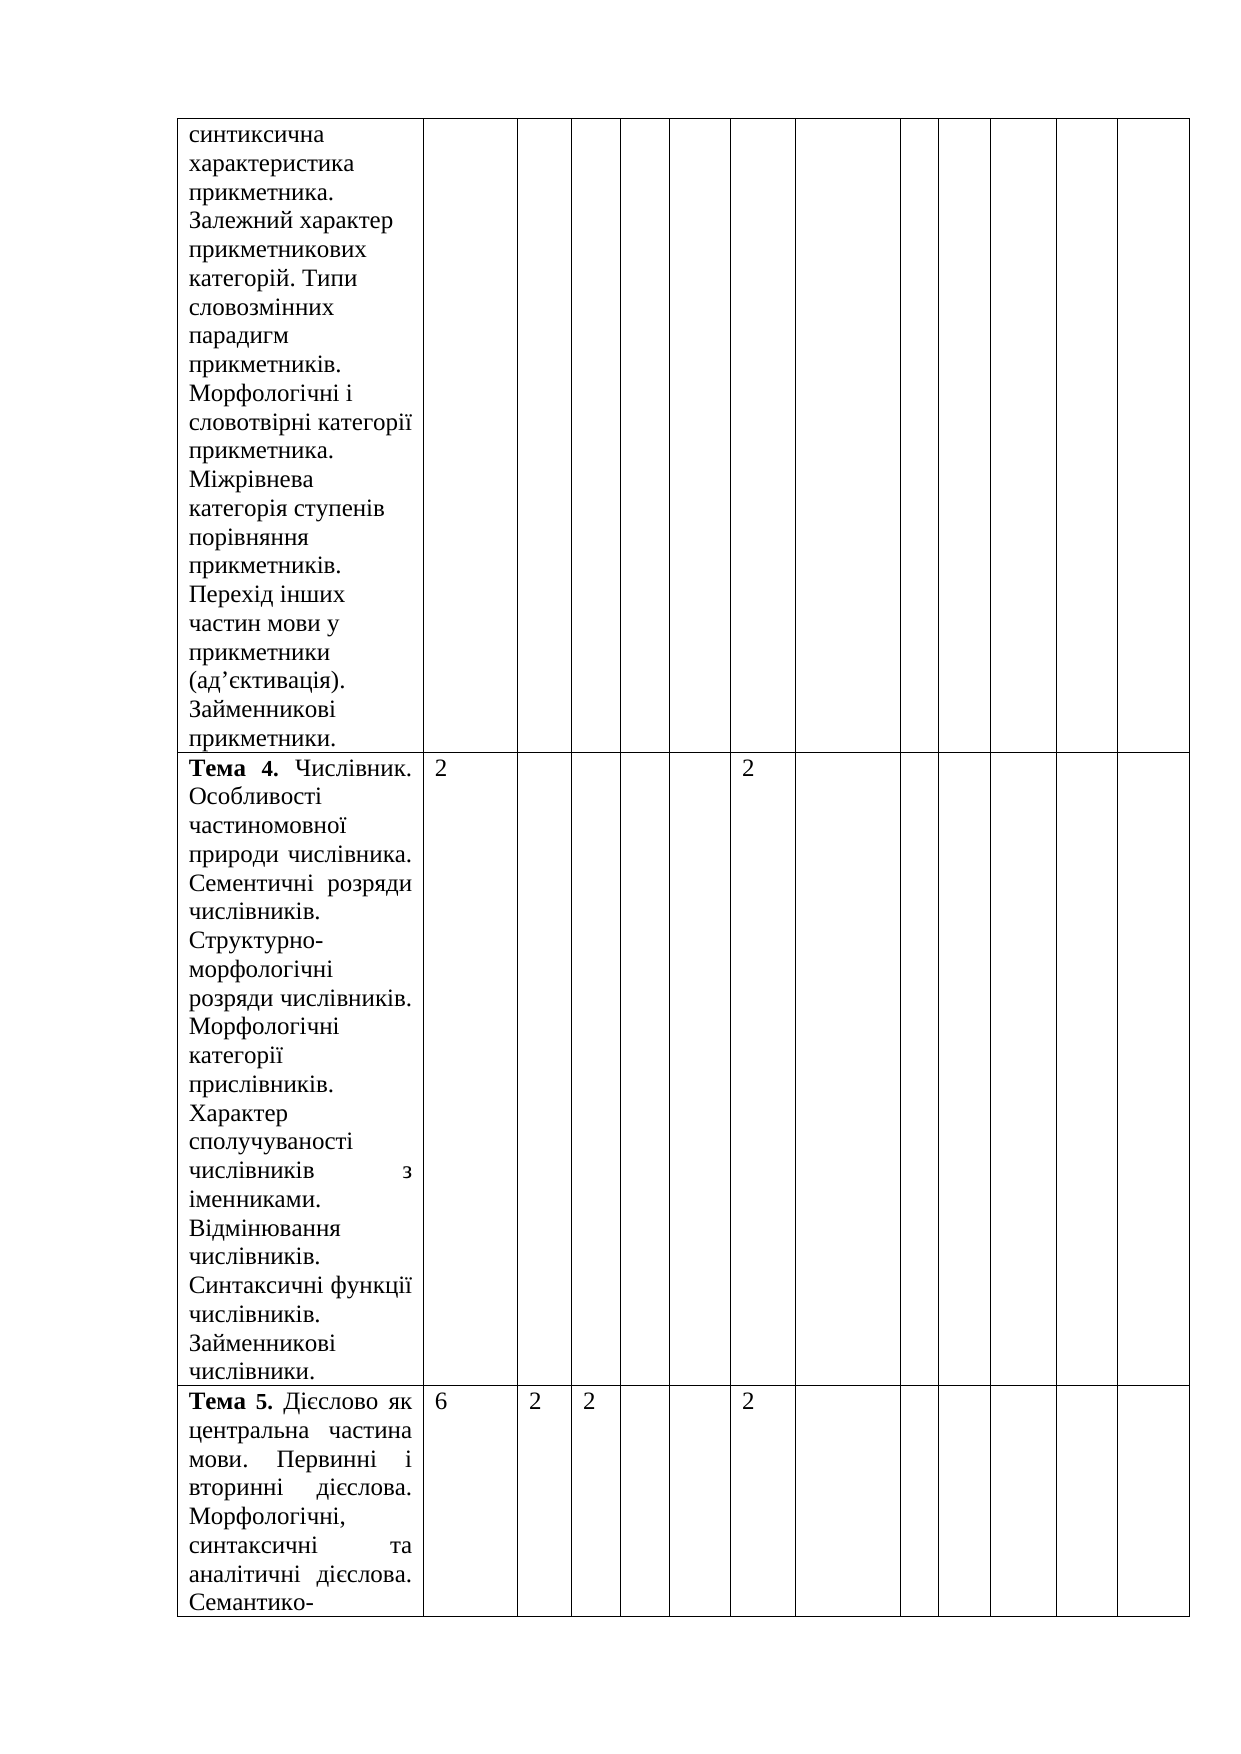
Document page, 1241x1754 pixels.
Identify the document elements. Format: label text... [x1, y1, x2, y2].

table_cell [518, 119, 571, 752]
table_cell [572, 753, 620, 1385]
table_cell [901, 119, 938, 752]
table_cell [1118, 1386, 1189, 1616]
table_cell [572, 119, 620, 752]
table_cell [178, 1386, 423, 1616]
table_cell 2 [424, 119, 517, 752]
table_cell [796, 1386, 900, 1616]
table_cell 2 [731, 753, 795, 1385]
table_cell [796, 119, 900, 752]
table_cell [621, 119, 669, 752]
table_cell Тема 4. Числівник. Особливості частиномовної природи числівника. Сементичні розряди числівників. Структурно-морфологічні розряди числівників. Морфологічні категорії прислівників. Характер сполучуваності числівників з іменниками. Відмінювання числівників. Синтаксичні функції числівників. Займенникові числівники. [178, 753, 423, 1385]
table_cell [1057, 753, 1117, 1385]
table_cell [670, 1386, 730, 1616]
table_cell [1057, 1386, 1117, 1616]
table_cell 2 [518, 1386, 571, 1616]
table_cell [939, 1386, 990, 1616]
table_cell 2 [731, 119, 795, 752]
table_cell 2 [424, 753, 517, 1385]
table_cell [901, 753, 938, 1385]
table_cell [1118, 119, 1189, 752]
table_cell 2 [572, 1386, 620, 1616]
table_cell [1057, 119, 1117, 752]
table_cell [991, 119, 1056, 752]
table_cell 6 [424, 1386, 517, 1616]
table_cell [670, 753, 730, 1385]
table_cell [991, 753, 1056, 1385]
table_cell 2 [731, 1386, 795, 1616]
table_cell [621, 1386, 669, 1616]
table_cell [991, 1386, 1056, 1616]
table_cell [901, 1386, 938, 1616]
table_cell [621, 753, 669, 1385]
table_cell [939, 119, 990, 752]
table_cell [939, 753, 990, 1385]
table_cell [178, 119, 423, 752]
table_cell [1118, 753, 1189, 1385]
table_cell [518, 753, 571, 1385]
table_cell [670, 119, 730, 752]
table_cell [796, 753, 900, 1385]
